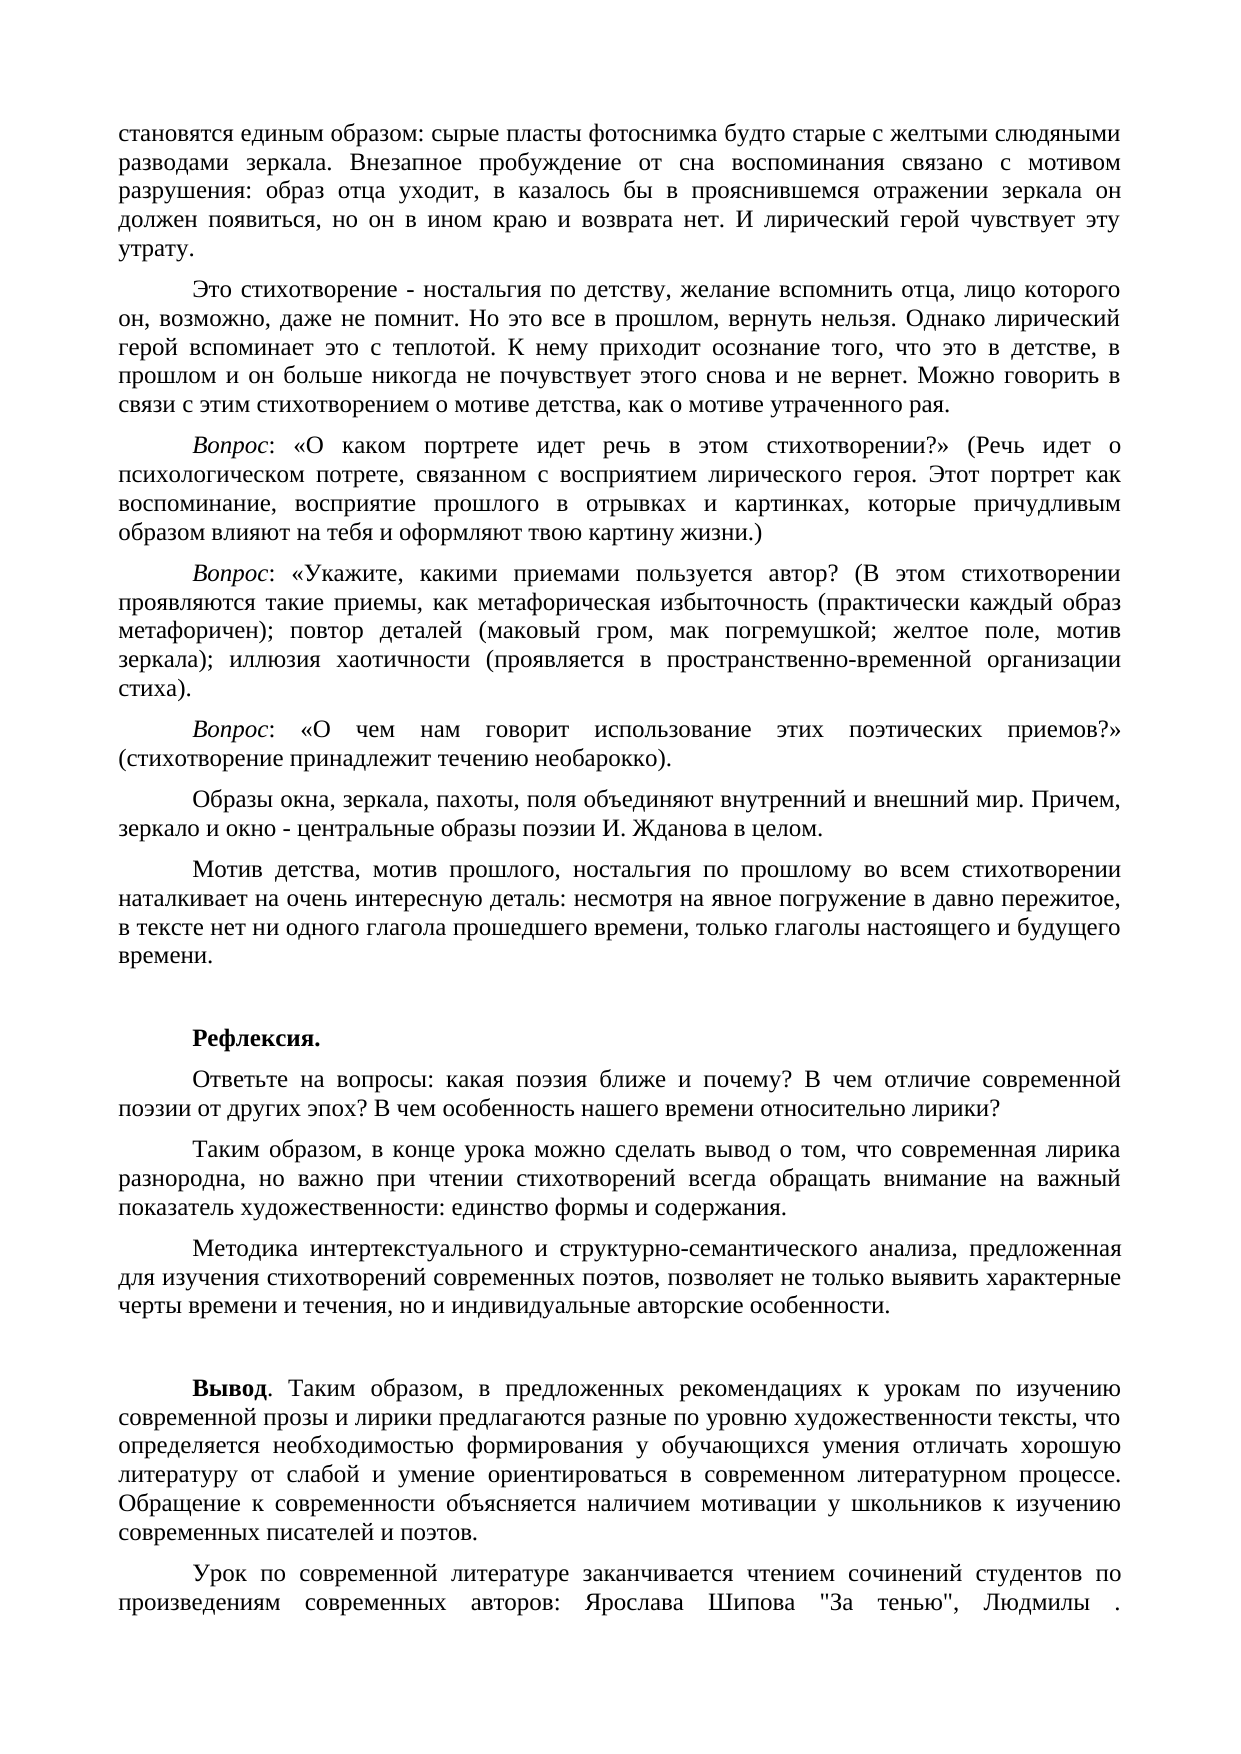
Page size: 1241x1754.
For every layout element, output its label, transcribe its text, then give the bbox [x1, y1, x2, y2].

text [118, 1558, 1122, 1616]
text Вопрос: «О чем нам говорит использование этих поэтических приемов?» (стихотворение принадлежит течению необарокко). [118, 714, 1122, 772]
text Образы окна, зеркала, пахоты, поля объединяют внутренний и внешний мир. Причем, зеркало и окно - центральные образы поэзии И. Жданова в целом. [118, 784, 1122, 842]
text Методика интертекстуального и структурно-семантического анализа, предложенная для изучения стихотворений современных поэтов, позволяет не только выявить характерные черты времени и течения, но и индивидуальные авторские особенности. [118, 1233, 1122, 1319]
text Ответьте на вопросы: какая поэзия ближе и почему? В чем отличие современной поэзии от других эпох? В чем особенность нашего времени относительно лирики? [118, 1064, 1122, 1122]
text Рефлексия. [118, 1023, 1122, 1052]
text Вопрос: «Укажите, какими приемами пользуется автор? (В этом стихотворении проявляются такие приемы, как метафорическая избыточность (практически каждый образ метафоричен); повтор деталей (маковый гром, мак погремушкой; желтое поле, мотив зеркала); иллюзия хаотичности (проявляется в пространственно-временной организации стиха). [118, 558, 1122, 702]
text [118, 118, 1122, 262]
text Вопрос: «О каком портрете идет речь в этом стихотворении?» (Речь идет о психологическом потрете, связанном с восприятием лирического героя. Этот портрет как воспоминание, восприятие прошлого в отрывках и картинках, которые причудливым образом влияют на тебя и оформляют твою картину жизни.) [118, 431, 1122, 546]
text Вывод. Таким образом, в предложенных рекомендациях к урокам по изучению современной прозы и лирики предлагаются разные по уровню художественности тексты, что определяется необходимостью формирования у обучающихся умения отличать хорошую литературу от слабой и умение ориентироваться в современном литературном процессе. Обращение к современности объясняется наличием мотивации у школьников к изучению современных писателей и поэтов. [118, 1373, 1122, 1546]
text Мотив детства, мотив прошлого, ностальгия по прошлому во всем стихотворении наталкивает на очень интересную деталь: несмотря на явное погружение в давно пережитое, в тексте нет ни одного глагола прошедшего времени, только глаголы настоящего и будущего времени. [118, 854, 1122, 969]
text Таким образом, в конце урока можно сделать вывод о том, что современная лирика разнородна, но важно при чтении стихотворений всегда обращать внимание на важный показатель художественности: единство формы и содержания. [118, 1134, 1122, 1221]
text Это стихотворение - ностальгия по детству, желание вспомнить отца, лицо которого он, возможно, даже не помнит. Но это все в прошлом, вернуть нельзя. Однако лирический герой вспоминает это с теплотой. К нему приходит осознание того, что это в детстве, в прошлом и он больше никогда не почувствует этого снова и не вернет. Можно говорить в связи с этим стихотворением о мотиве детства, как о мотиве утраченного рая. [118, 274, 1122, 418]
